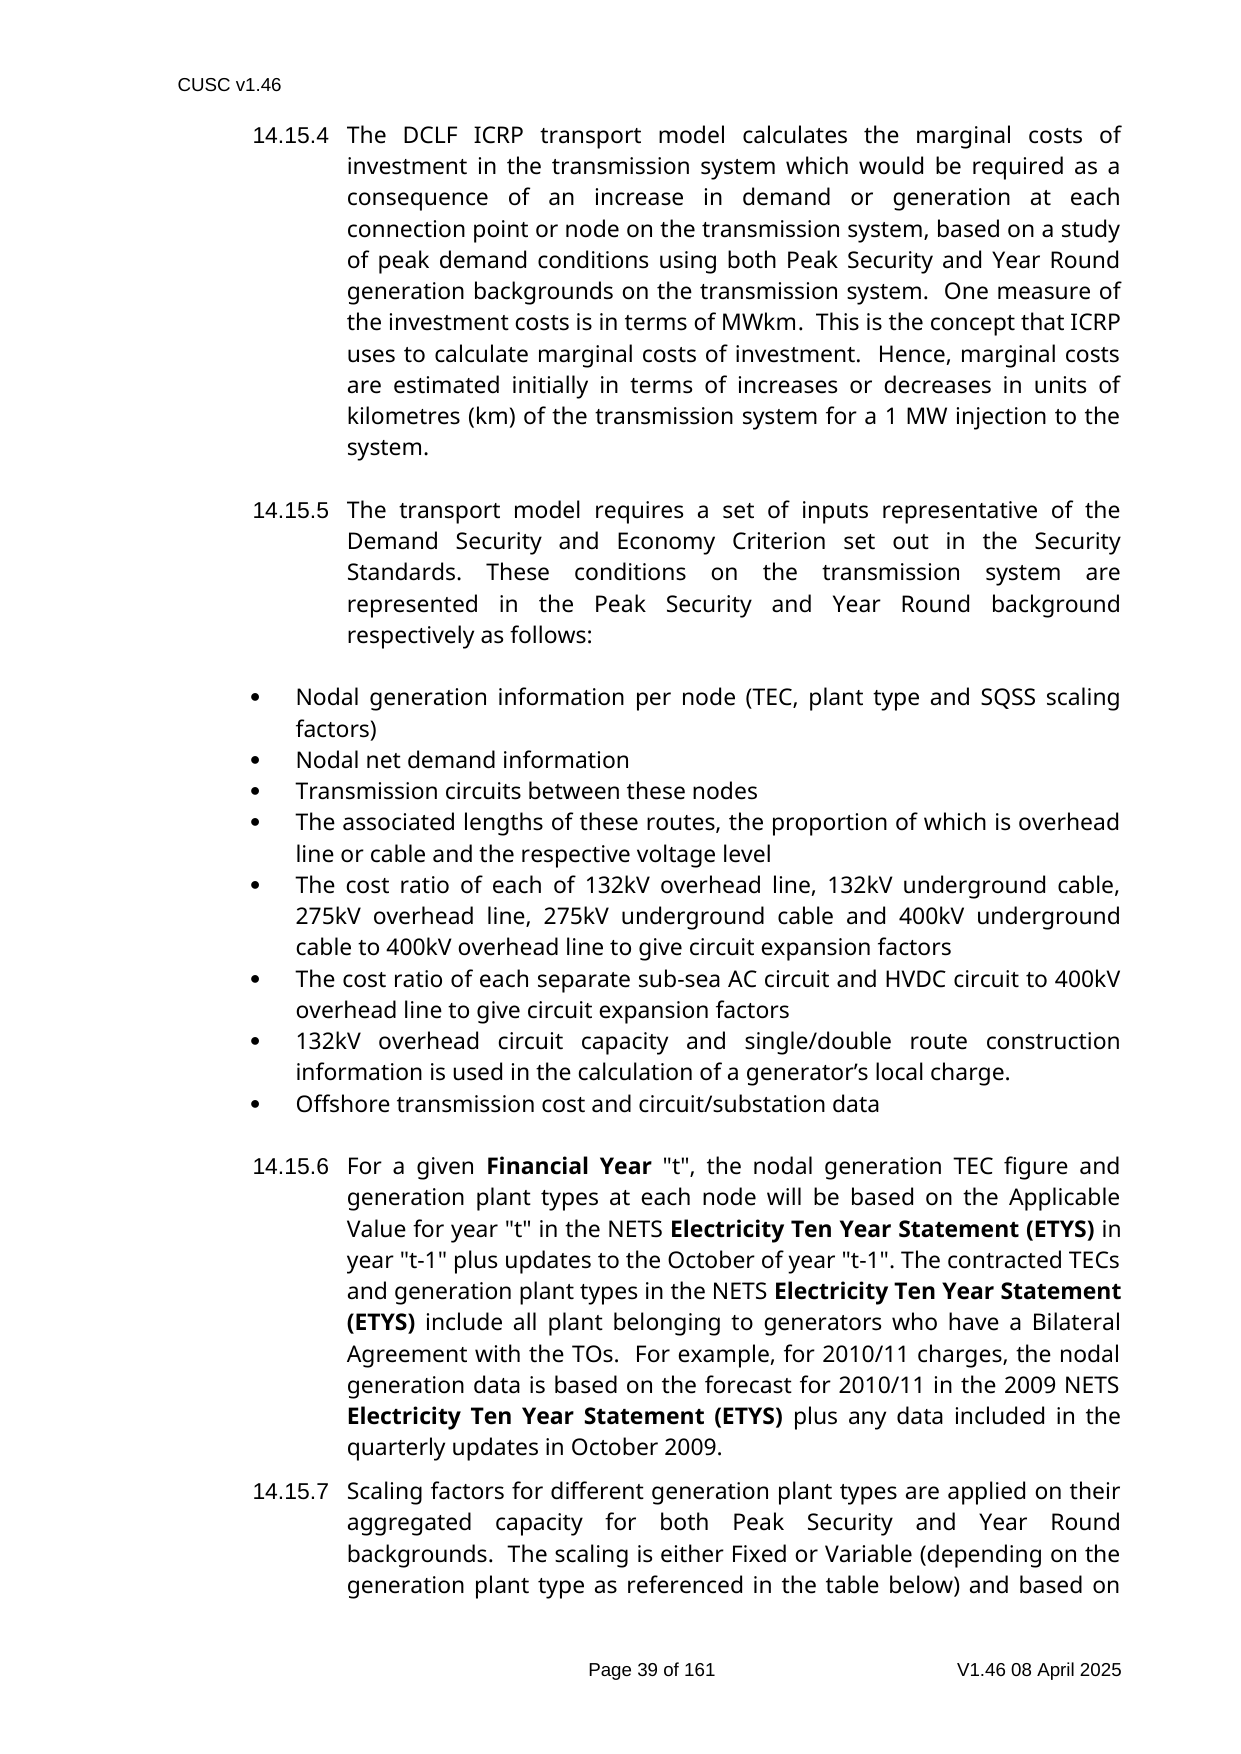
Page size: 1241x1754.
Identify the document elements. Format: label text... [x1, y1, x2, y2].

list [252, 1475, 1121, 1600]
list The transport model requires a set of inputs representative of the Demand Security and Economy Criterion set out in the Security Standards. These conditions on the transmission system are represented in the Peak Security and Year Round background respectively as follows: [252, 494, 1121, 650]
list The cost ratio of each separate sub-sea AC circuit and HVDC circuit to 400kV overhead line to give circuit expansion factors [251, 962, 1121, 1025]
list Nodal generation information per node (TEC, plant type and SQSS scaling factors) [251, 681, 1121, 744]
list 132kV overhead circuit capacity and single/double route construction information is used in the calculation of a generator’s local charge. [251, 1025, 1121, 1087]
list Transmission circuits between these nodes [251, 775, 1121, 806]
list Nodal net demand information [251, 744, 1121, 775]
list Offshore transmission cost and circuit/substation data [251, 1087, 1121, 1119]
list The cost ratio of each of 132kV overhead line, 132kV underground cable, 275kV overhead line, 275kV underground cable and 400kV underground cable to 400kV overhead line to give circuit expansion factors [251, 869, 1121, 962]
list For a given Financial Year "t", the nodal generation TEC figure and generation plant types at each node will be based on the Applicable Value for year "t" in the NETS Electricity Ten Year Statement (ETYS) in year "t-1" plus updates to the October of year "t-1". The contracted TECs and generation plant types in the NETS Electricity Ten Year Statement (ETYS) include all plant belonging to generators who have a Bilateral Agreement with the TOs. For example, for 2010/11 charges, the nodal generation data is based on the forecast for 2010/11 in the 2009 NETS Electricity Ten Year Statement (ETYS) plus any data included in the quarterly updates in October 2009. [252, 1150, 1121, 1462]
list The DCLF ICRP transport model calculates the marginal costs of investment in the transmission system which would be required as a consequence of an increase in demand or generation at each connection point or node on the transmission system, based on a study of peak demand conditions using both Peak Security and Year Round generation backgrounds on the transmission system. One measure of the investment costs is in terms of MWkm. This is the concept that ICRP uses to calculate marginal costs of investment. Hence, marginal costs are estimated initially in terms of increases or decreases in units of kilometres (km) of the transmission system for a 1 MW injection to the system. [252, 119, 1121, 462]
list The associated lengths of these routes, the proportion of which is overhead line or cable and the respective voltage level [251, 806, 1121, 869]
